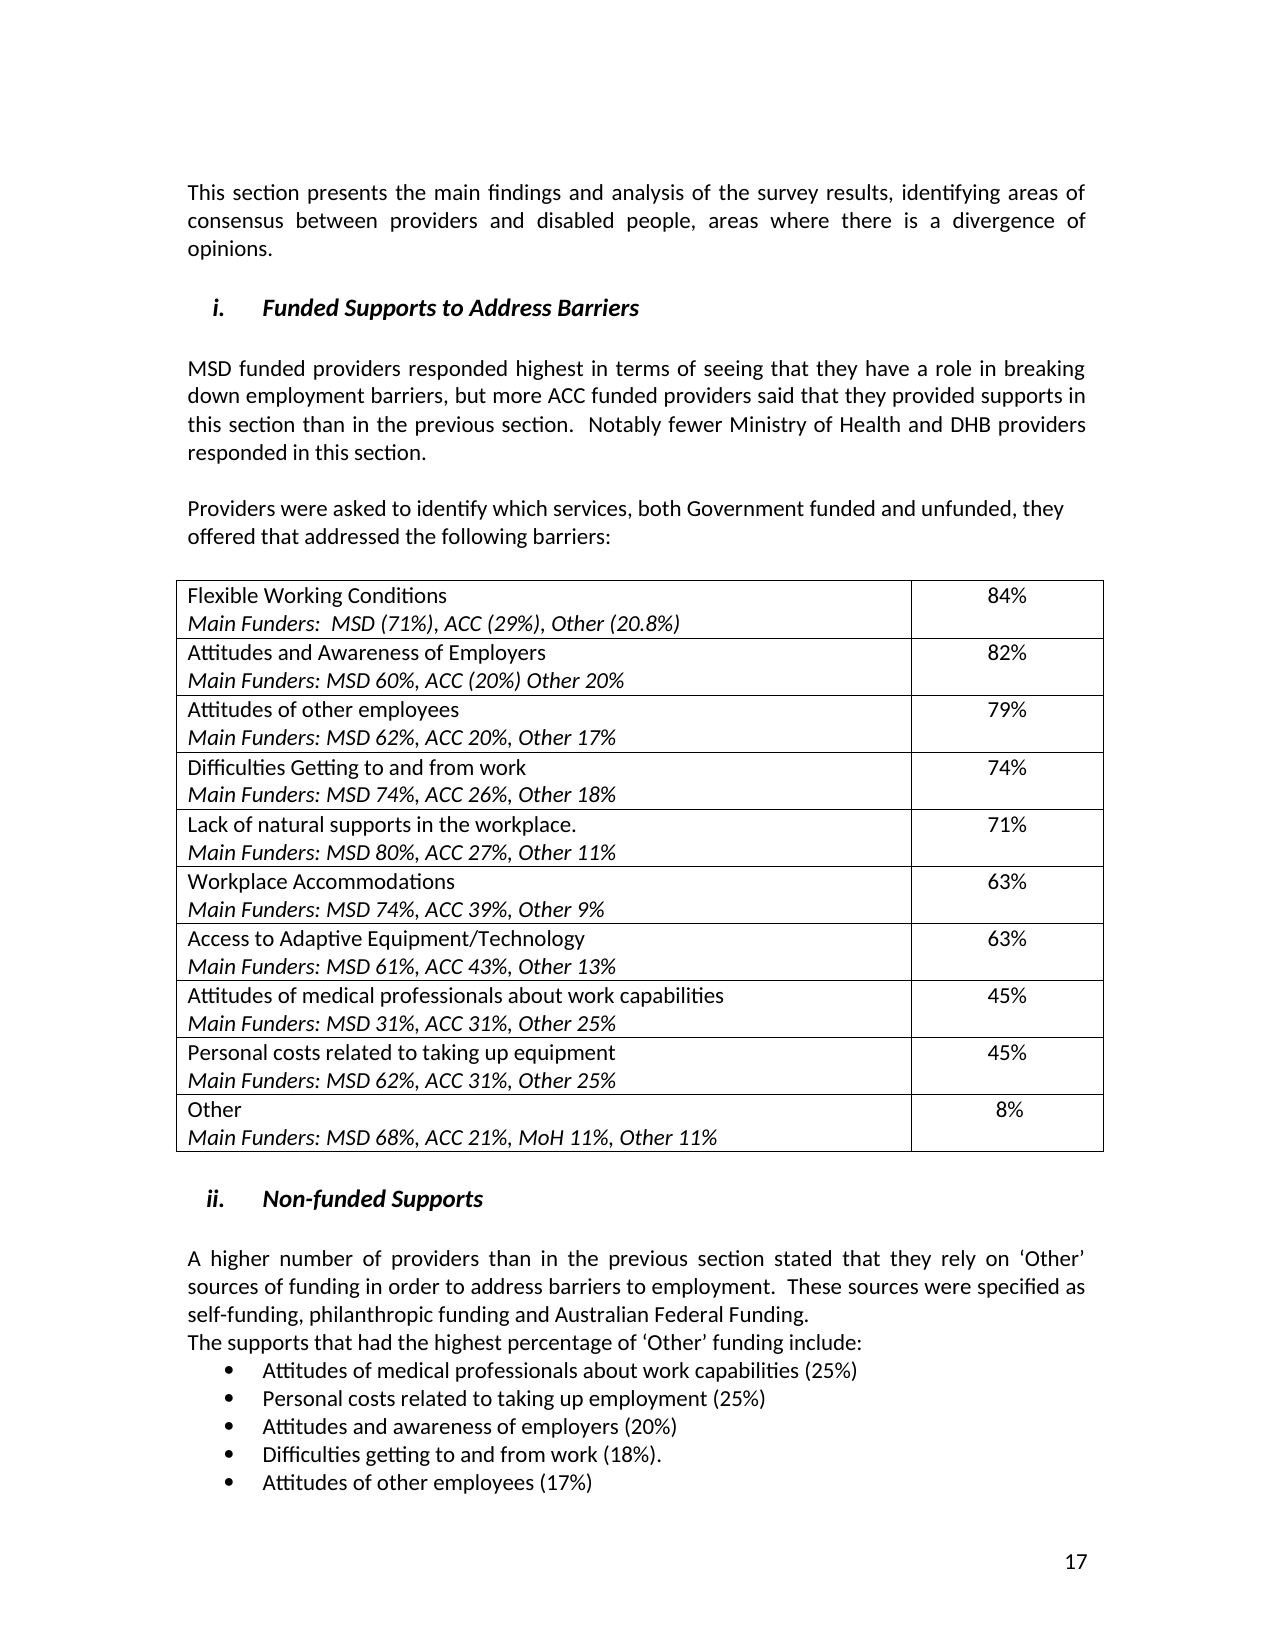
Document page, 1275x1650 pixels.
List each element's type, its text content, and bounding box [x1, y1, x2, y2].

table_cell 74% [912, 753, 1103, 809]
list Attitudes of other employees (17%) [225, 1468, 1087, 1496]
table_header 84% [912, 581, 1103, 637]
table_cell 63% [912, 924, 1103, 980]
table_cell Personal costs related to taking up equipment Main Funders: MSD 62%, ACC 31%, Other 25% [177, 1038, 911, 1094]
list Difficulties getting to and from work (18%). [225, 1440, 1087, 1468]
table_cell Other Main Funders: MSD 68%, ACC 21%, MoH 11%, Other 11% [177, 1095, 911, 1151]
list Attitudes and awareness of employers (20%) [225, 1412, 1087, 1440]
list Funded Supports to Address Barriers [225, 293, 1087, 323]
table_cell 45% [912, 981, 1103, 1037]
table_cell 45% [912, 1038, 1103, 1094]
list Non-funded Supports [225, 1183, 1087, 1213]
table_cell Access to Adaptive Equipment/Technology Main Funders: MSD 61%, ACC 43%, Other 13% [177, 924, 911, 980]
table_cell 79% [912, 696, 1103, 752]
table_cell Attitudes of medical professionals about work capabilities Main Funders: MSD 31%, ACC 31%, Other 25% [177, 981, 911, 1037]
table_cell 82% [912, 639, 1103, 694]
table_cell Lack of natural supports in the workplace. Main Funders: MSD 80%, ACC 27%, Other 11% [177, 810, 911, 866]
text This section presents the main findings and analysis of the survey results, identifying areas of consensus between providers and disabled people, areas where there is a divergence of opinions. [187, 178, 1087, 262]
table_cell Workplace Accommodations Main Funders: MSD 74%, ACC 39%, Other 9% [177, 867, 911, 923]
list Personal costs related to taking up employment (25%) [225, 1384, 1087, 1412]
table_cell Difficulties Getting to and from work Main Funders: MSD 74%, ACC 26%, Other 18% [177, 753, 911, 809]
text A higher number of providers than in the previous section stated that they rely on ‘Other’ sources of funding in order to address barriers to employment. These sources were specified as self-funding, philanthropic funding and Australian Federal Funding. [187, 1244, 1087, 1328]
text MSD funded providers responded highest in terms of seeing that they have a role in breaking down employment barriers, but more ACC funded providers said that they provided supports in this section than in the previous section. Notably fewer Ministry of Health and DHB providers responded in this section. [187, 354, 1087, 466]
table_header Flexible Working Conditions Main Funders: MSD (71%), ACC (29%), Other (20.8%) [177, 581, 911, 637]
text The supports that had the highest percentage of ‘Other’ funding include: [187, 1328, 1087, 1356]
table_cell Attitudes and Awareness of Employers Main Funders: MSD 60%, ACC (20%) Other 20% [177, 639, 911, 694]
table_cell 8% [912, 1095, 1103, 1151]
table_cell 71% [912, 810, 1103, 866]
list Attitudes of medical professionals about work capabilities (25%) [225, 1356, 1087, 1384]
table_cell Attitudes of other employees Main Funders: MSD 62%, ACC 20%, Other 17% [177, 696, 911, 752]
table_cell 63% [912, 867, 1103, 923]
text Providers were asked to identify which services, both Government funded and unfunded, they offered that addressed the following barriers: [187, 494, 1087, 550]
